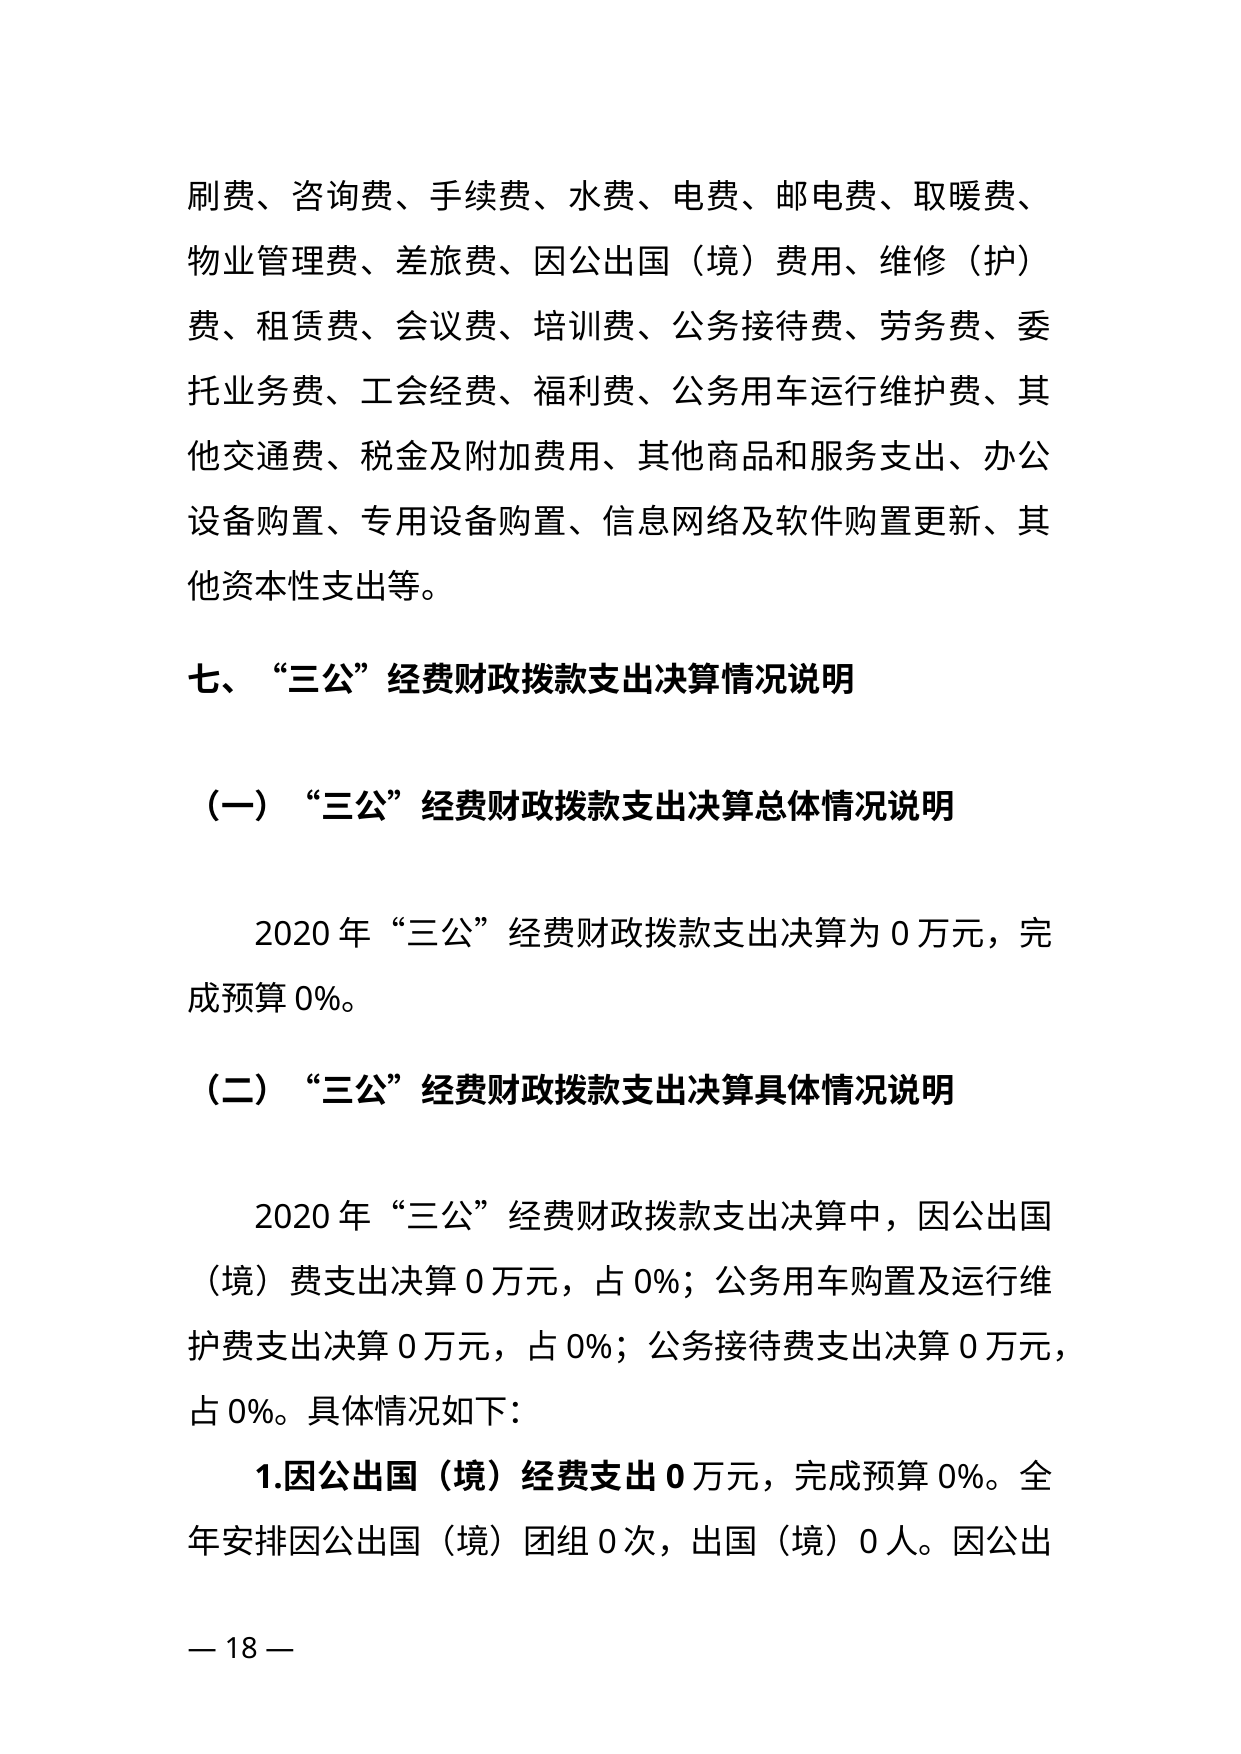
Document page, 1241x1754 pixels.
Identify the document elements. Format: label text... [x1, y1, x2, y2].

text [187, 162, 1053, 617]
subtitle （二）“三公”经费财政拨款支出决算具体情况说明 [187, 1055, 1053, 1120]
subtitle 七、“三公”经费财政拨款支出决算情况说明 [187, 644, 1053, 709]
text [187, 1442, 1053, 1572]
subtitle （一）“三公”经费财政拨款支出决算总体情况说明 [187, 771, 1053, 836]
text 2020年“三公”经费财政拨款支出决算中，因公出国（境）费支出决算0万元，占0%；公务用车购置及运行维护费支出决算0万元，占0%；公务接待费支出决算0万元，占0%。具体情况如下： [187, 1182, 1053, 1442]
text 2020年“三公”经费财政拨款支出决算为0万元，完成预算0%。 [187, 898, 1053, 1028]
